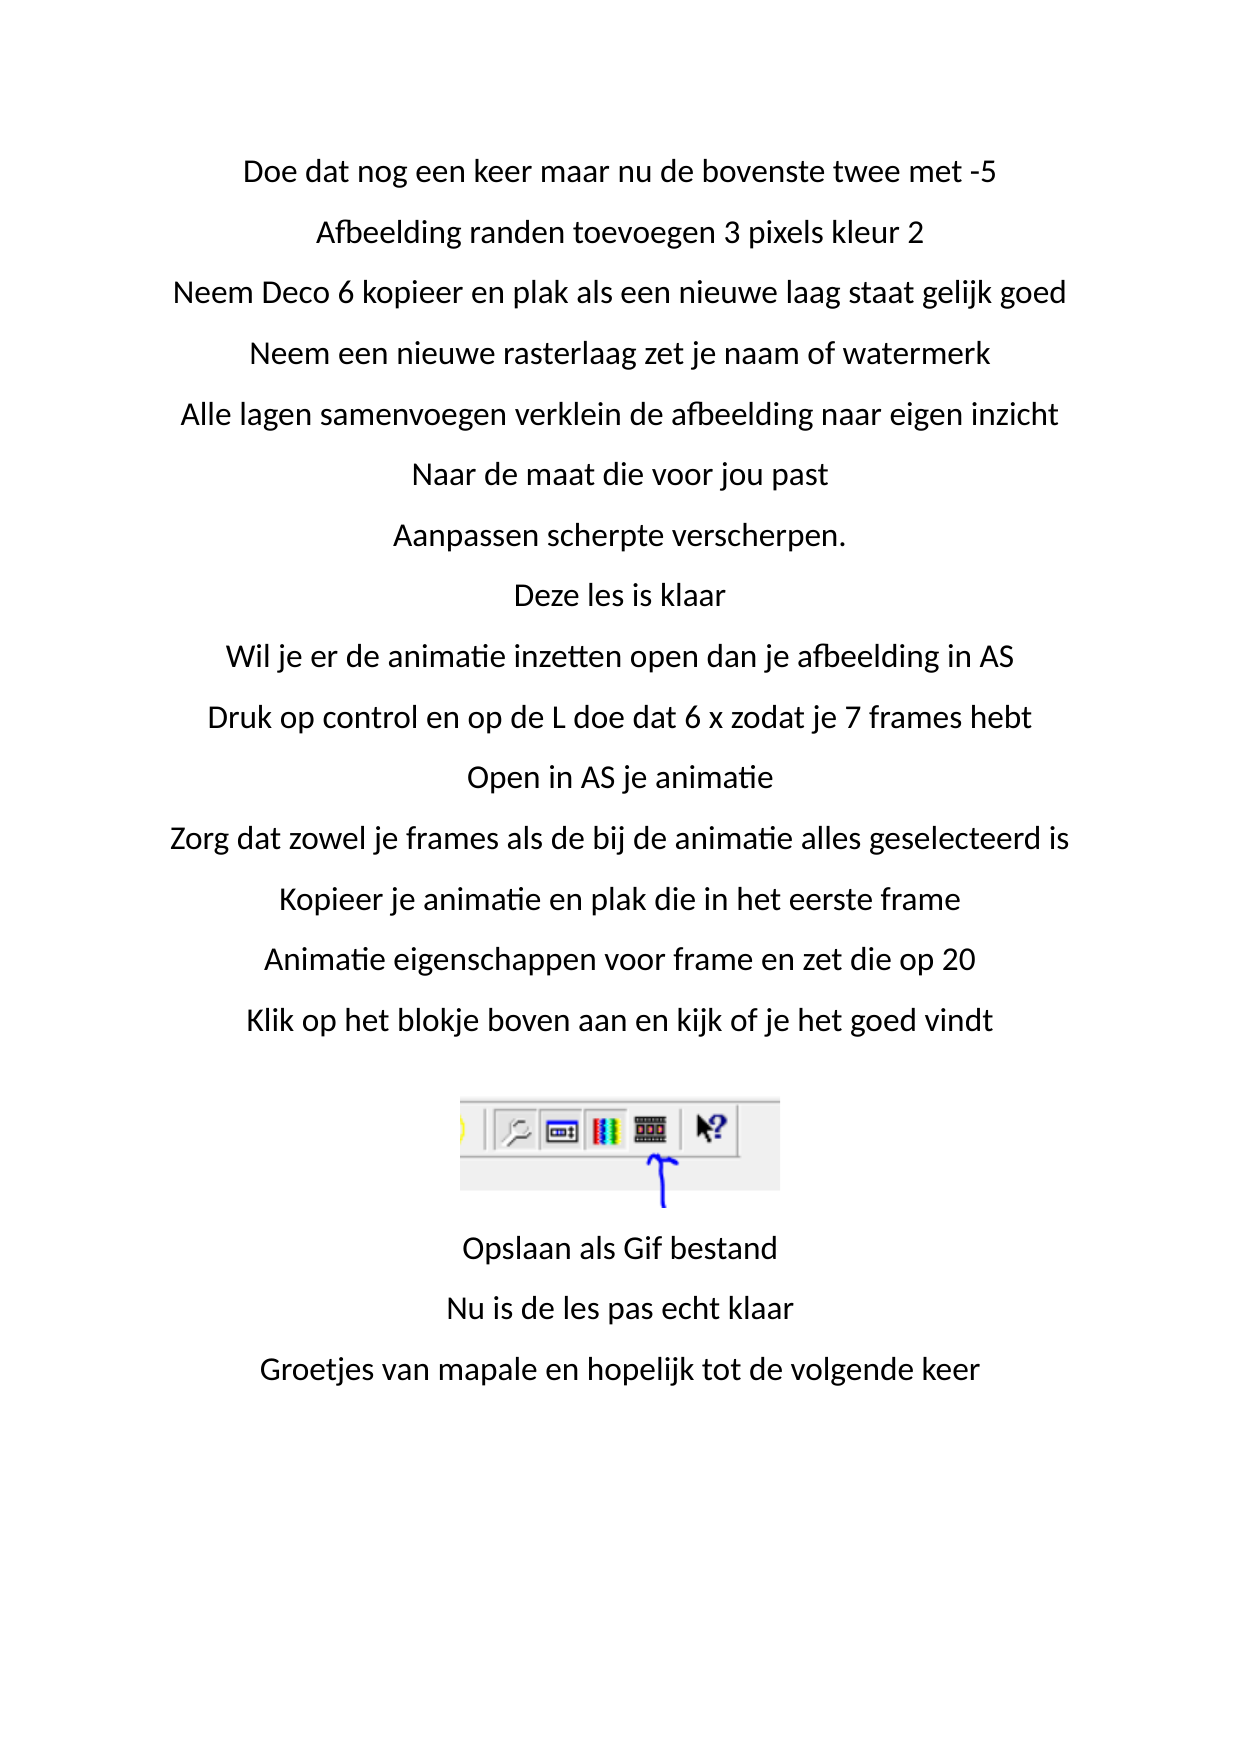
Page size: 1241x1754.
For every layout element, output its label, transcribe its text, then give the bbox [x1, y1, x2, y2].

text Neem een nieuwe rasterlaag zet je naam of watermerk [150, 332, 1090, 373]
text Doe dat nog een keer maar nu de bovenste twee met -5 [150, 150, 1090, 191]
text Alle lagen samenvoegen verklein de afbeelding naar eigen inzicht [150, 392, 1090, 433]
text Wil je er de animatie inzetten open dan je afbeelding in AS [150, 635, 1090, 676]
text Groetjes van mapale en hopelijk tot de volgende keer [150, 1348, 1090, 1389]
text Zorg dat zowel je frames als de bij de animatie alles geselecteerd is [150, 817, 1090, 858]
text Afbeelding randen toevoegen 3 pixels kleur 2 [150, 211, 1090, 251]
text Druk op control en op de L doe dat 6 x zodat je 7 frames hebt [150, 696, 1090, 736]
text Nu is de les pas echt klaar [150, 1287, 1090, 1328]
text Open in AS je animatie [150, 756, 1090, 797]
text Deze les is klaar [150, 574, 1090, 615]
text Opslaan als Gif bestand [150, 1227, 1090, 1267]
text Animatie eigenschappen voor frame en zet die op 20 [150, 938, 1090, 979]
text Aanpassen scherpte verscherpen. [150, 514, 1090, 554]
text Kopieer je animatie en plak die in het eerste frame [150, 877, 1090, 918]
text Naar de maat die voor jou past [150, 453, 1090, 494]
picture [460, 1059, 781, 1208]
text Neem Deco 6 kopieer en plak als een nieuwe laag staat gelijk goed [150, 271, 1090, 312]
text Klik op het blokje boven aan en kijk of je het goed vindt [150, 999, 1090, 1039]
